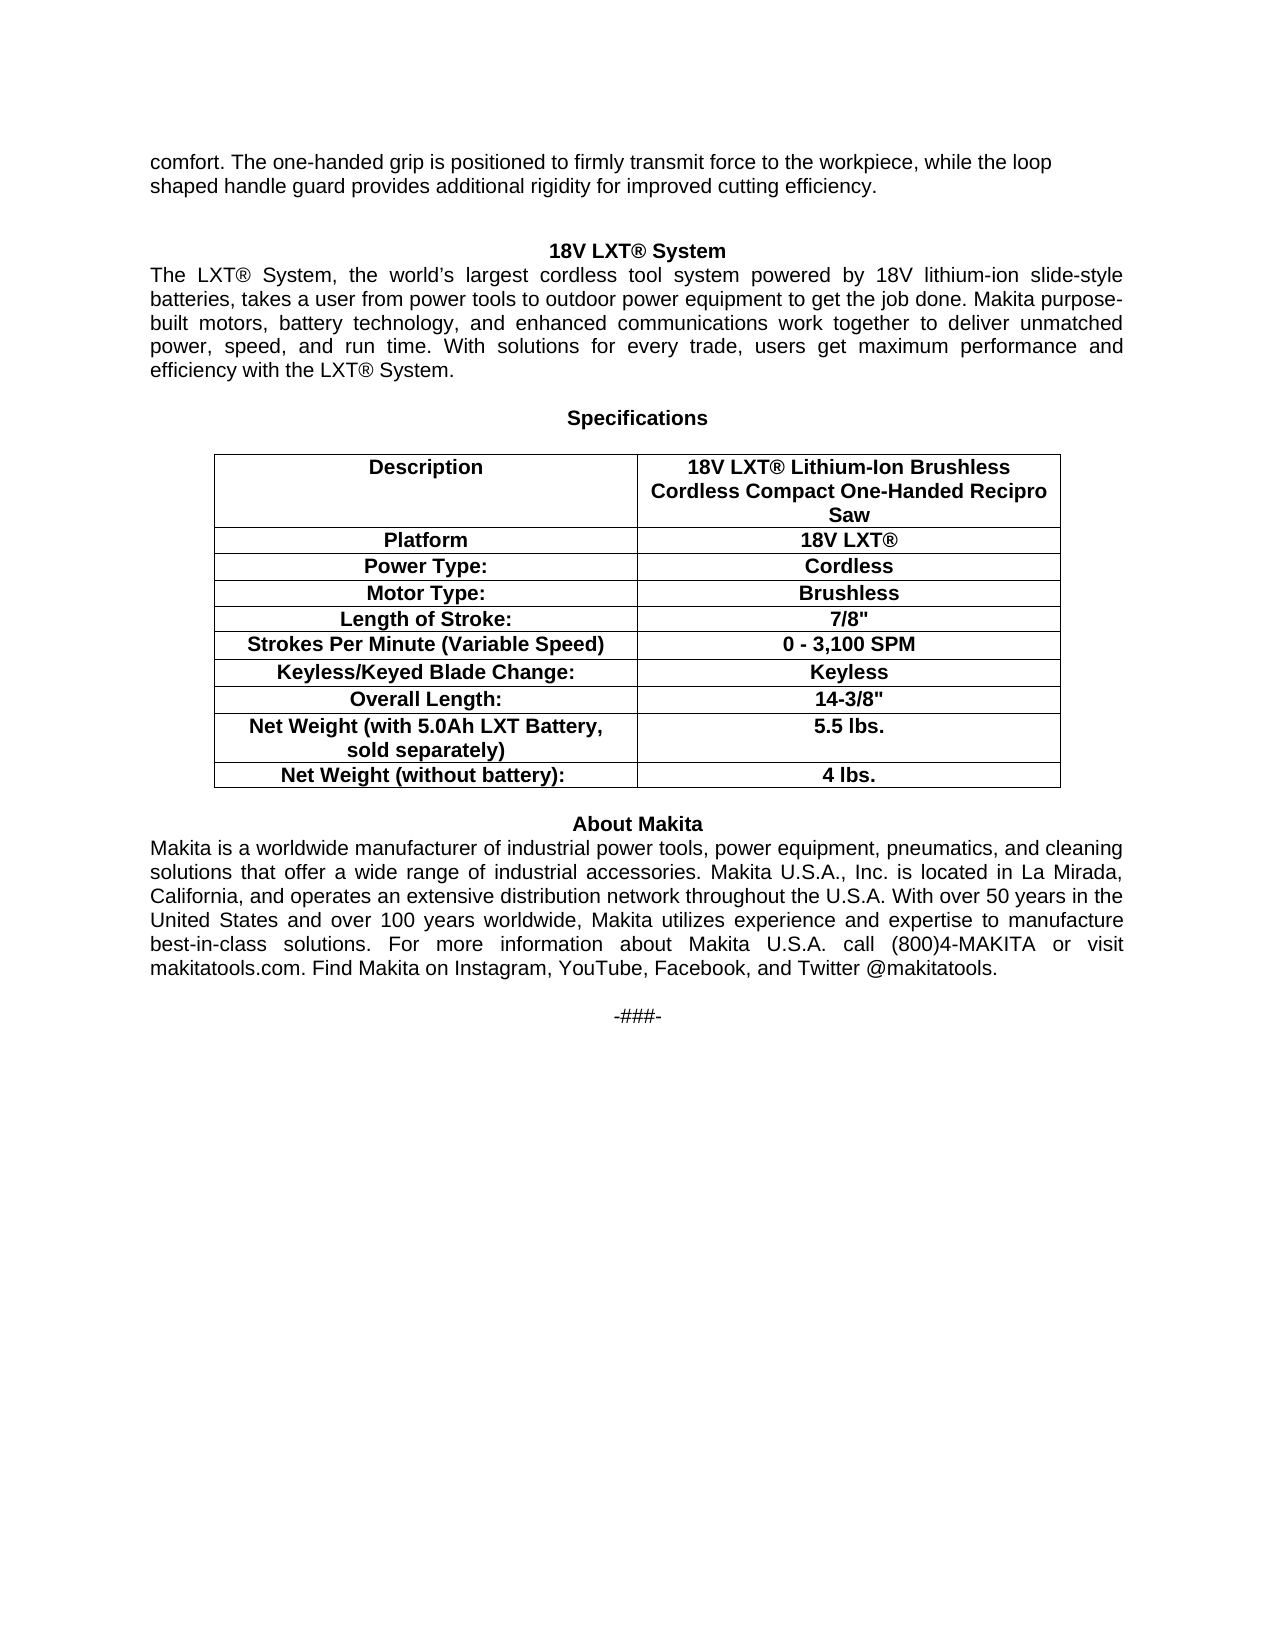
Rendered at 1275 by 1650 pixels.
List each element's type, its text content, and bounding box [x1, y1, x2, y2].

table_cell Length of Stroke: [215, 607, 637, 631]
table_cell Net Weight (with 5.0Ah LXT Battery, sold separately) [215, 714, 637, 762]
text 18V LXT® System [150, 238, 1125, 262]
table_cell Overall Length: [215, 687, 637, 713]
text About Makita [150, 812, 1125, 836]
table_header Description [215, 455, 637, 527]
table_cell 4 lbs. [638, 763, 1060, 787]
table_cell Platform [215, 528, 637, 553]
text Makita is a worldwide manufacturer of industrial power tools, power equipment, pneumatics, and cleaning solutions that offer a wide range of industrial accessories. Makita U.S.A., Inc. is located in La Mirada, California, and operates an extensive distribution network throughout the U.S.A. With over 50 years in the United States and over 100 years worldwide, Makita utilizes experience and expertise to manufacture best-in-class solutions. For more information about Makita U.S.A. call (800)4-MAKITA or visit makitatools.com. Find Makita on Instagram, YouTube, Facebook, and Twitter @makitatools. [150, 836, 1125, 980]
table_cell 14-3/8" [638, 687, 1060, 713]
table_cell Power Type: [215, 554, 637, 580]
table_cell Net Weight (without battery): [215, 763, 637, 787]
text Specifications [150, 406, 1125, 430]
table_cell 0 - 3,100 SPM [638, 632, 1060, 658]
table_cell Keyless [638, 660, 1060, 686]
table_cell 5.5 lbs. [638, 714, 1060, 762]
table_cell 18V LXT® [638, 528, 1060, 553]
text The LXT® System, the world’s largest cordless tool system powered by 18V lithium-ion slide-style batteries, takes a user from power tools to outdoor power equipment to get the job done. Makita purpose-built motors, battery technology, and enhanced communications work together to deliver unmatched power, speed, and run time. With solutions for every trade, users get maximum performance and efficiency with the LXT® System. [150, 262, 1125, 382]
table_header 18V LXT® Lithium-Ion Brushless Cordless Compact One-Handed Recipro Saw [638, 455, 1060, 527]
table_cell Brushless [638, 581, 1060, 606]
table_cell 7/8" [638, 607, 1060, 631]
table_cell Motor Type: [215, 581, 637, 606]
table_cell Strokes Per Minute (Variable Speed) [215, 632, 637, 658]
table_cell Keyless/Keyed Blade Change: [215, 660, 637, 686]
text -###- [150, 1004, 1125, 1028]
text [150, 150, 1125, 198]
table_cell Cordless [638, 554, 1060, 580]
